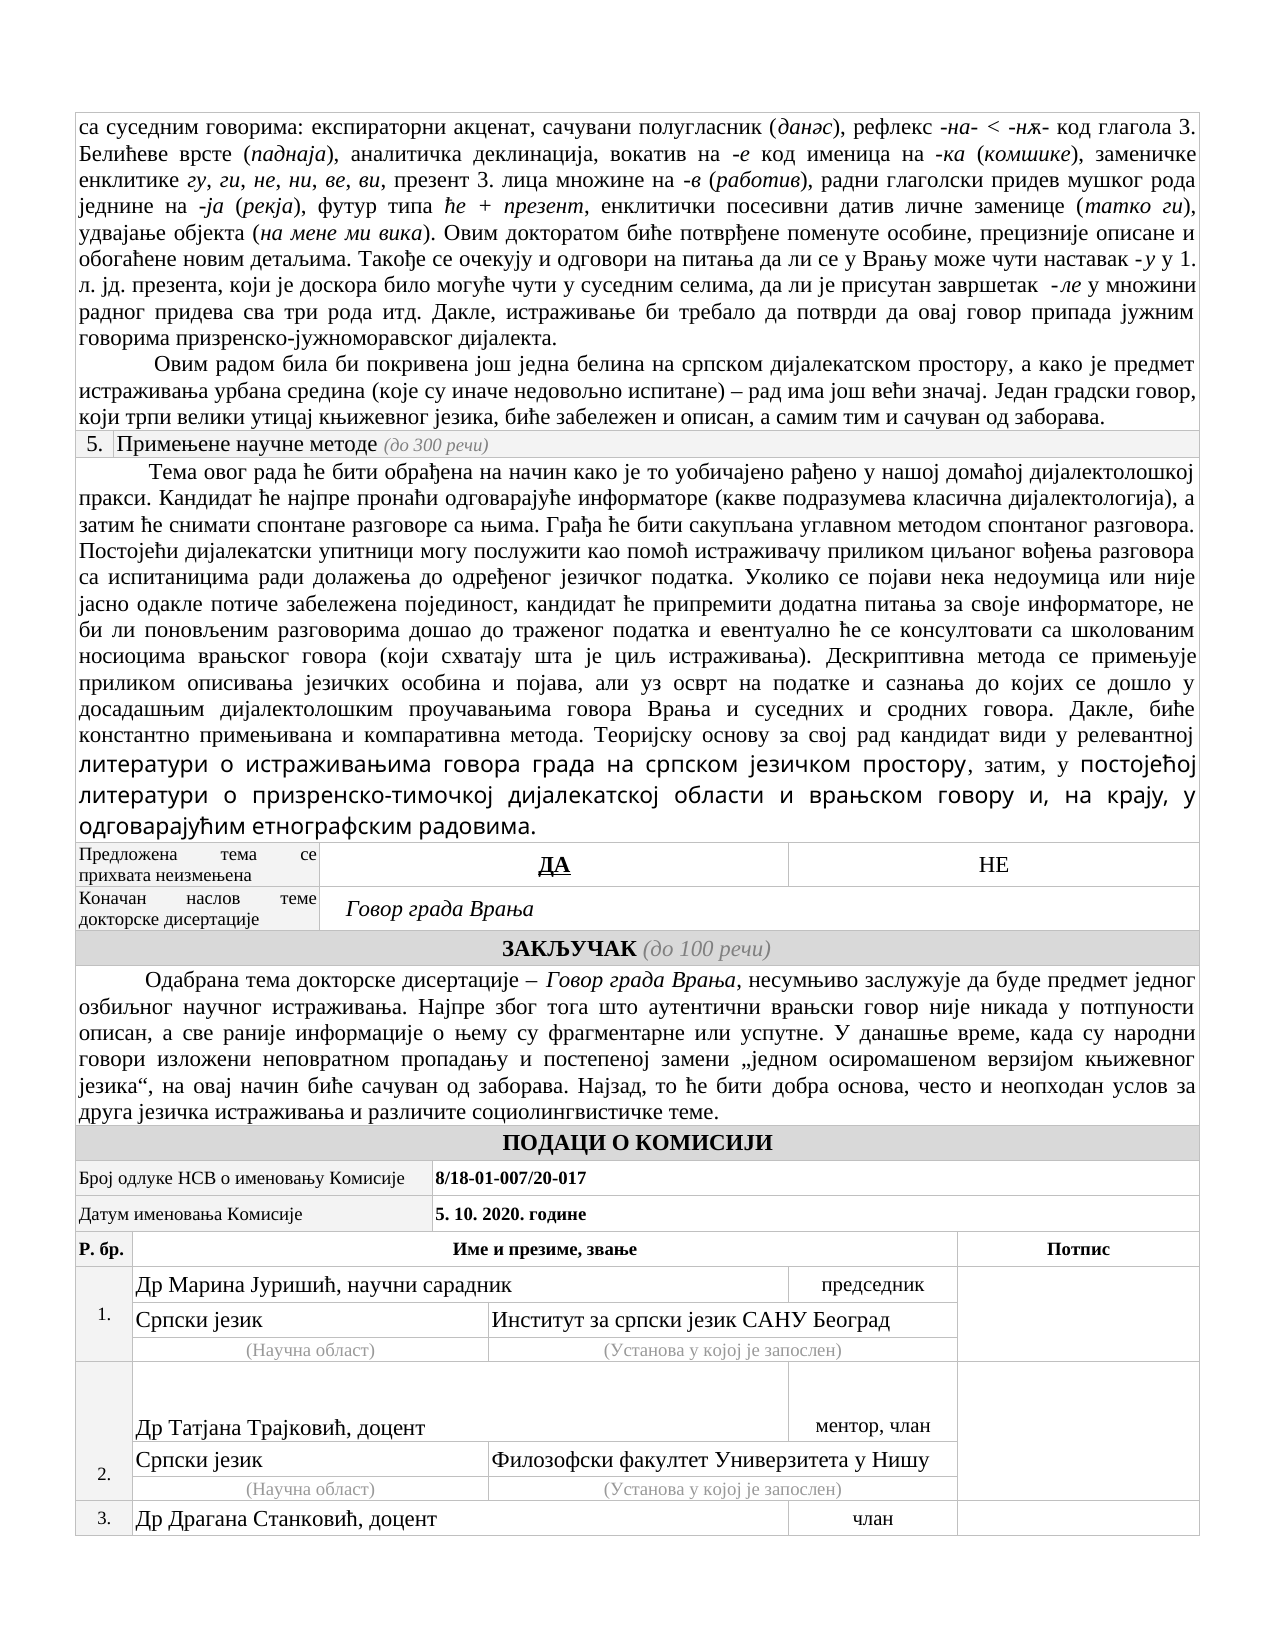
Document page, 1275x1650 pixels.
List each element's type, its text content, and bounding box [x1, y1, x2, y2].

table_cell Српски језик [133, 1303, 488, 1337]
table_cell [958, 1501, 1199, 1535]
table_cell ментор, члан [789, 1362, 957, 1441]
table_cell Тема овог рада ће бити обрађена на начин како је то уобичајено рађено у нашој домаћој дијалектолошкој пракси. Кандидат ће најпре пронаћи одговарајуће информаторе (какве подразумева класична дијалектологија), а затим ће снимати спонтане разговоре са њима. Грађа ће бити сакупљана углавном методом спонтаног разговора. Постојећи дијалекатски упитници могу послужити као помоћ истраживачу приликом циљаног вођења разговора са испитаницима ради долажења до одређеног језичког податка. Уколико се појави нека недоумица или није јасно одакле потиче забележена појединост, кандидат ће припремити додатна питања за своје информаторе, не би ли поновљеним разговорима дошао до траженог податка и евентуално ће се консултовати са школованим носиоцима врањског говора (који схватају шта је циљ истраживања). Дескриптивна метода се примењује приликом описивања језичких особина и појава, али уз осврт на податке и сазнања до којих се дошло у досадашњим дијалектолошким проучавањима говора Врања и суседних и сродних говора. Дакле, биће константно примењивана и компаративна метода. Теоријску основу за свој рад кандидат види у релевантној литератури о истраживањима говора града на српском језичком простору, затим, у постојећој литератури о призренско-тимочкој дијалекатској области и врањском говору и, на крају, у одговарајућим етнографским радовима. [76, 458, 1199, 842]
table_cell НЕ [789, 843, 1199, 886]
table_cell (Научна област) [133, 1477, 488, 1500]
table_cell Др Марина Јуришић, научни сарадник [133, 1267, 788, 1302]
table_cell Српски језик [133, 1442, 488, 1476]
table_cell 8/18-01-007/20-017 [433, 1161, 1199, 1195]
table_cell Датум именовања Комисије [76, 1196, 432, 1231]
table_cell Примењене научне методе (до 300 речи) [114, 431, 1199, 457]
table_cell Број одлуке НСВ о именовању Комисије [76, 1161, 432, 1195]
table_cell ПОДАЦИ О КОМИСИЈИ [76, 1126, 1199, 1160]
table_cell 2. [76, 1362, 132, 1500]
table_cell 5. [76, 431, 113, 457]
table_cell ЗАКЉУЧАК (до 100 речи) [76, 931, 1199, 965]
table_cell Коначан наслов теме докторске дисертације [76, 887, 319, 930]
table_cell [958, 1362, 1199, 1500]
table_cell Др Татјана Трајковић, доцент [133, 1362, 788, 1441]
table_cell Филозофски факултет Универзитета у Нишу [489, 1442, 957, 1476]
table_cell ДА [320, 843, 788, 886]
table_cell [76, 113, 1199, 429]
table_cell Р. бр. [76, 1232, 132, 1266]
table_cell 5. 10. 2020. године [433, 1196, 1199, 1231]
table_cell 1. [76, 1267, 132, 1361]
table_cell Др Драгана Станковић, доцент [133, 1501, 788, 1535]
table_cell (Установа у којој је запослен) [489, 1477, 957, 1500]
table_cell председник [789, 1267, 957, 1302]
table_cell члан [789, 1501, 957, 1535]
table_cell (Установа у којој је запослен) [489, 1338, 957, 1361]
table_cell Говор града Врања [320, 887, 1199, 930]
table_cell [958, 1267, 1199, 1361]
table_cell Име и презиме, звање [133, 1232, 957, 1266]
table_cell (Научна област) [133, 1338, 488, 1361]
table_cell Институт за српски језик САНУ Београд [489, 1303, 957, 1337]
table_cell 3. [76, 1501, 132, 1535]
table_cell Одабрана тема докторске дисертације – Говор града Врања, несумњиво заслужује да буде предмет једног озбиљног научног истраживања. Најпре због тога што аутентични врањски говор није никада у потпуности описан, а све раније информације о њему су фрагментарне или успутне. У данашње време, када су народни говори изложени неповратном пропадању и постепеној замени „једном осиромашеном верзијом књижевног језика“, на овај начин биће сачуван од заборава. Најзад, то ће бити добра основа, често и неопходан услов за друга језичка истраживања и различите социолингвистичке теме. [76, 966, 1199, 1124]
table_cell Потпис [958, 1232, 1199, 1266]
table_cell Предложена тема се прихвата неизмењена [76, 843, 319, 886]
